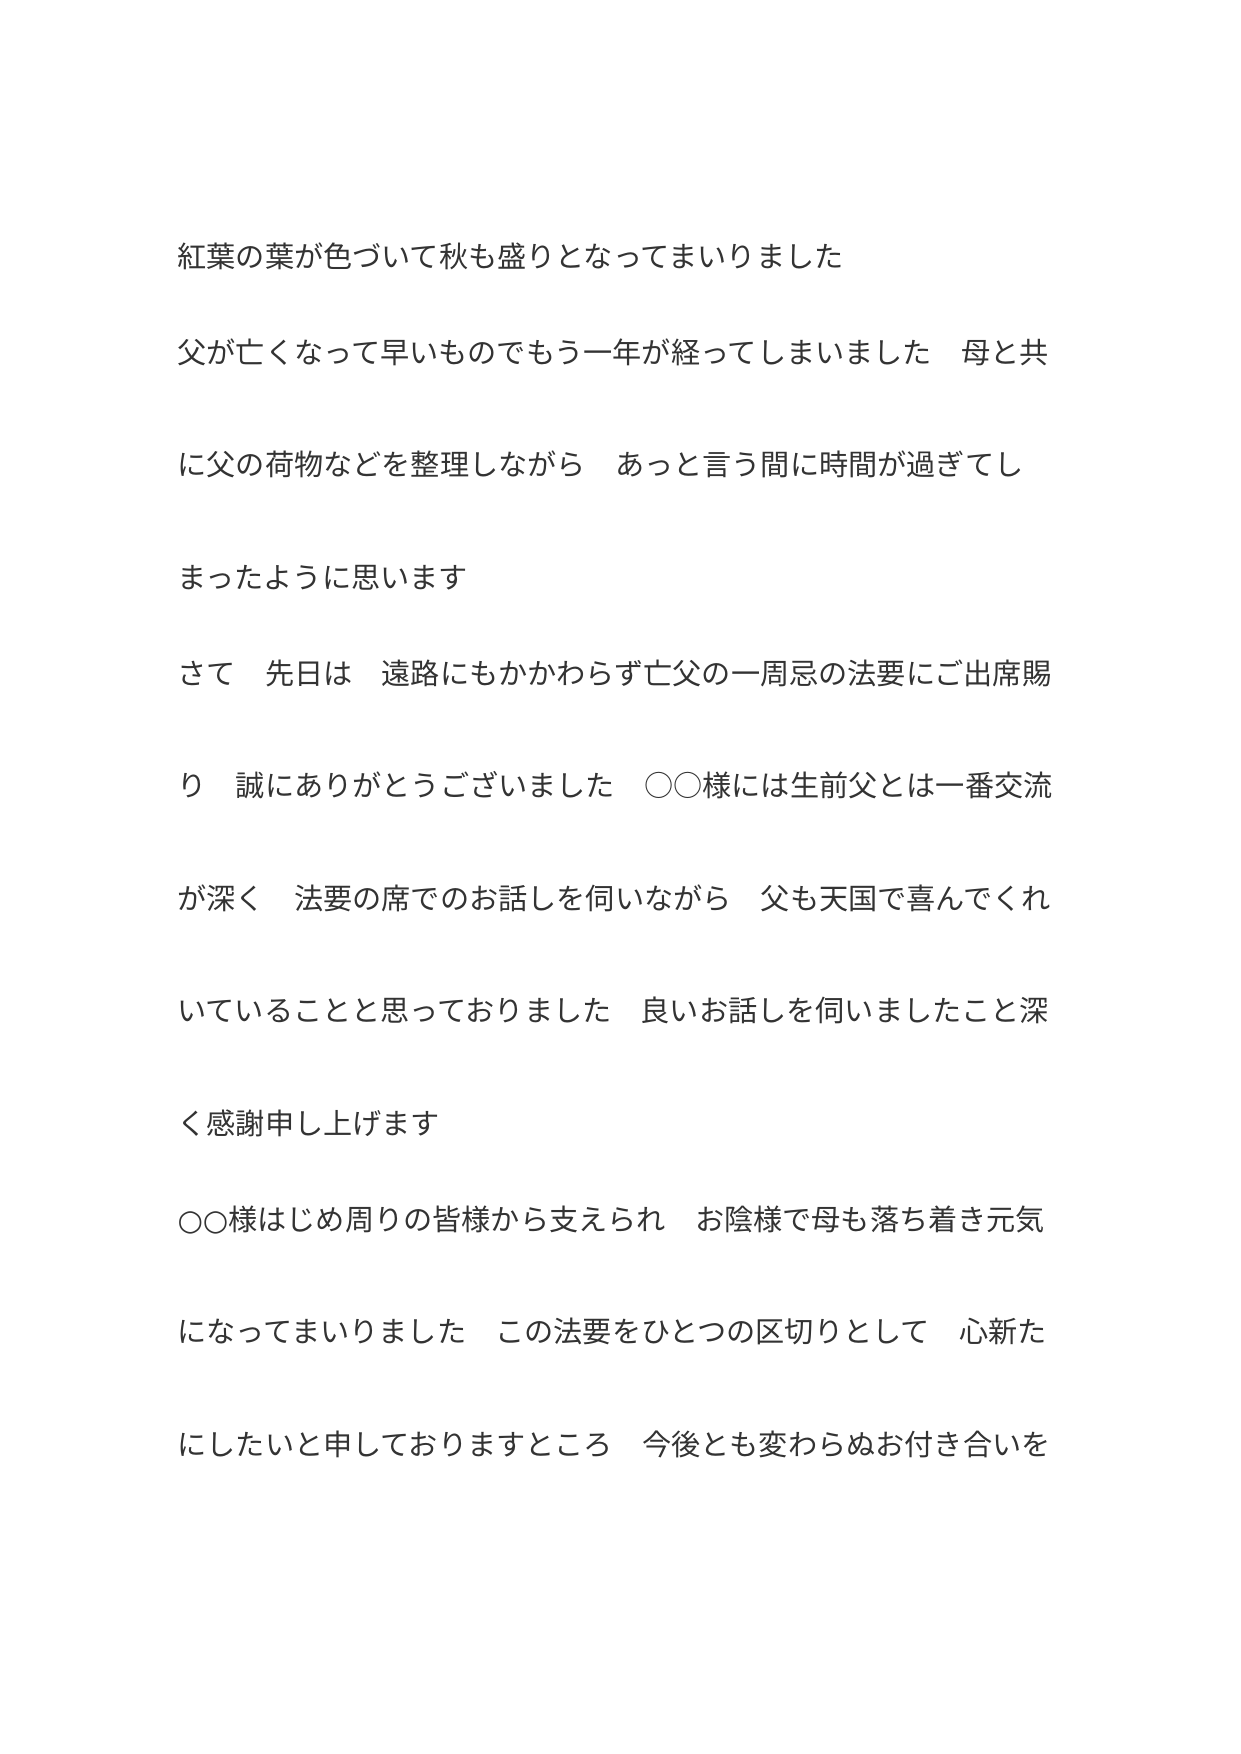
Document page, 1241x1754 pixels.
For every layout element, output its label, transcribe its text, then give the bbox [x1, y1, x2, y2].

text さて 先日は 遠路にもかかわらず亡父の一周忌の法要にご出席賜り 誠にありがとうございました ○○様には生前父とは一番交流が深く 法要の席でのお話しを伺いながら 父も天国で喜んでくれいていることと思っておりました 良いお話しを伺いましたこと深く感謝申し上げます [177, 634, 1063, 1159]
text 父が亡くなって早いものでもう一年が経ってしまいました 母と共に父の荷物などを整理しながら あっと言う間に時間が過ぎてしまったように思います [177, 313, 1063, 613]
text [177, 1180, 1063, 1480]
text 紅葉の葉が色づいて秋も盛りとなってまいりました [177, 217, 1063, 292]
